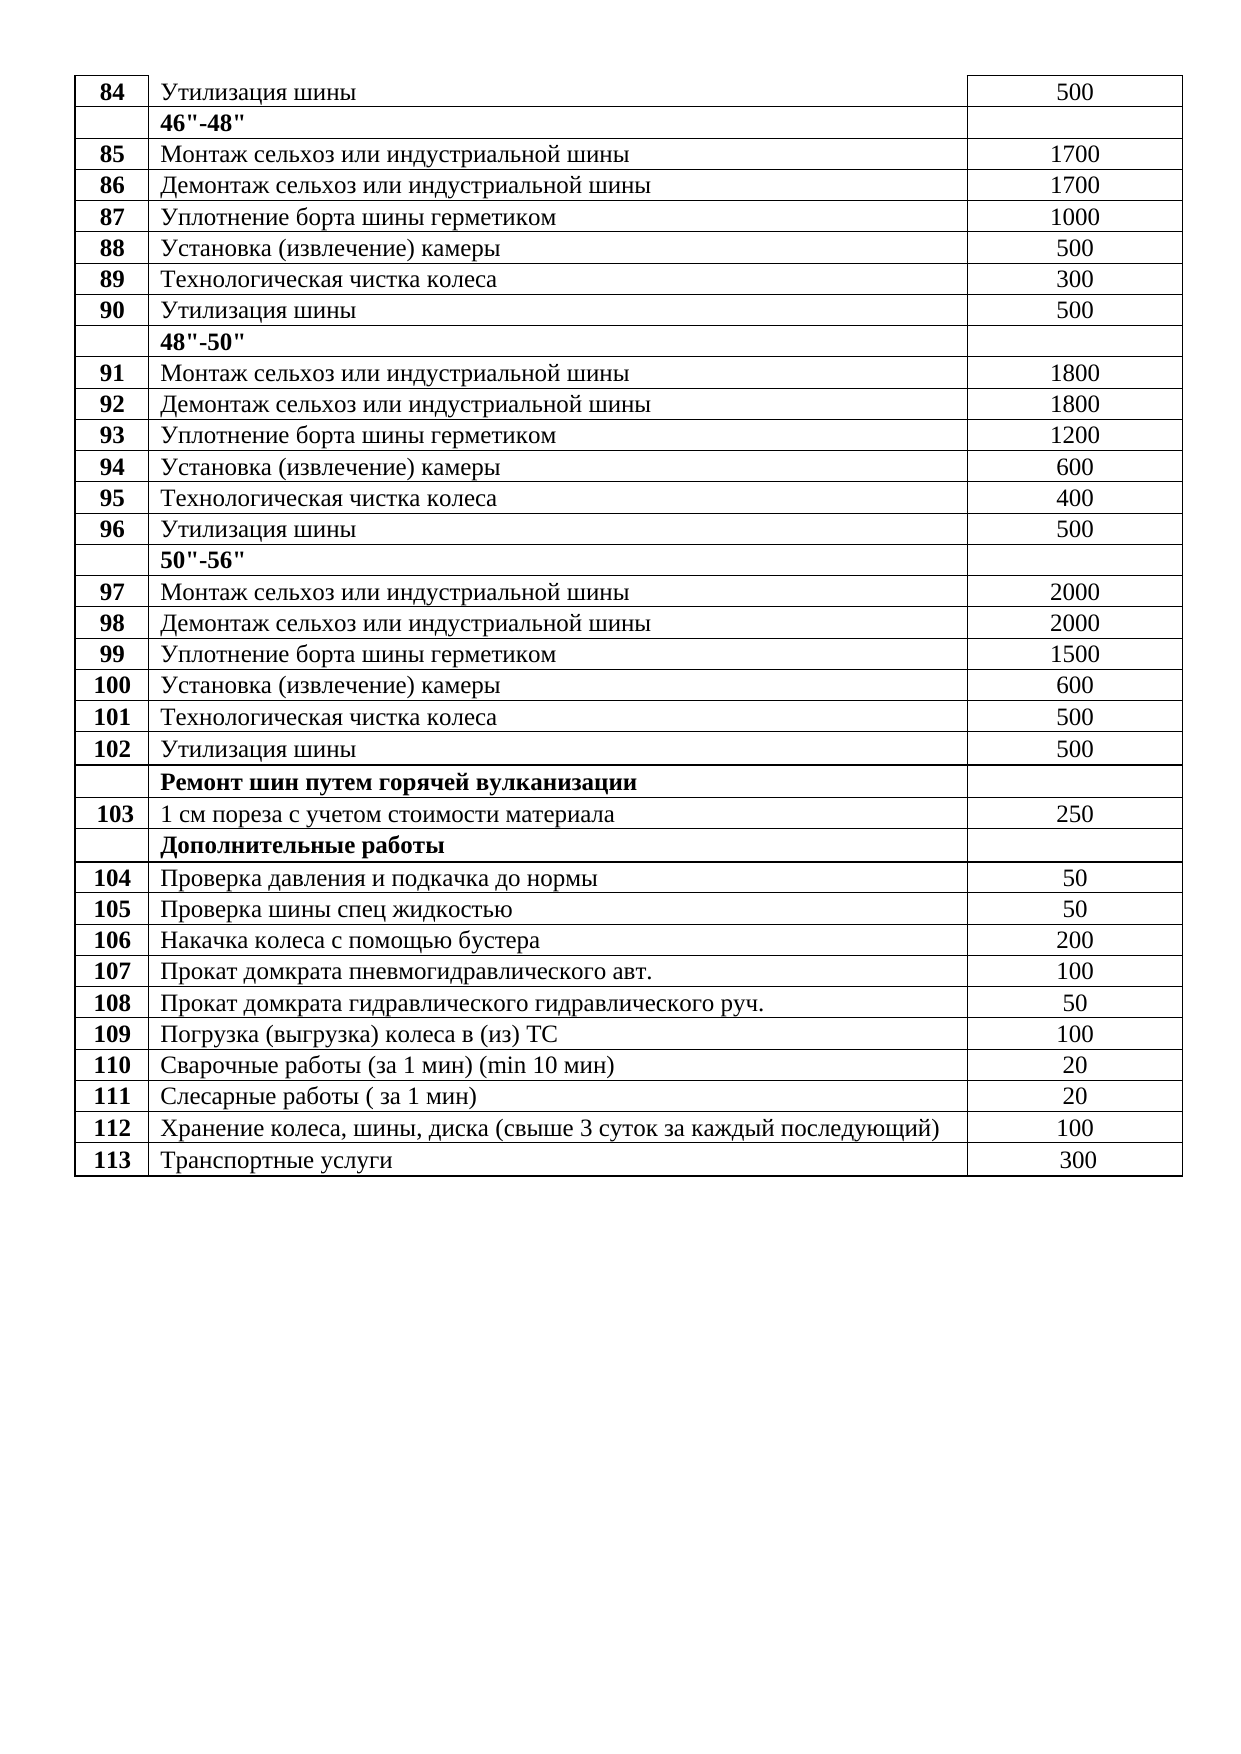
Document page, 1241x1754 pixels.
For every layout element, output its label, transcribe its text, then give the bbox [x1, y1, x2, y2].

table_cell 100 [76, 670, 148, 700]
table_cell 90 [76, 295, 148, 325]
table_cell 500 [968, 295, 1182, 325]
table_cell 100 [968, 1018, 1182, 1048]
table_cell 93 [76, 420, 148, 450]
table_cell 91 [76, 357, 148, 387]
table_cell Уплотнение борта шины герметиком [149, 420, 967, 450]
table_cell Технологическая чистка колеса [149, 482, 967, 512]
table_cell 97 [76, 576, 148, 606]
table_cell 106 [76, 925, 148, 955]
table_cell 109 [76, 1018, 148, 1048]
table_cell [76, 545, 148, 575]
table_cell 1800 [968, 357, 1182, 387]
table_cell Демонтаж сельхоз или индустриальной шины [149, 389, 967, 419]
table_cell Уплотнение борта шины герметиком [149, 639, 967, 669]
table_cell 250 [968, 798, 1182, 828]
table_cell Утилизация шины [149, 732, 967, 764]
table_cell 50 [968, 893, 1182, 923]
table_cell 20 [968, 1050, 1182, 1080]
table_cell 2000 [968, 576, 1182, 606]
table_cell 100 [968, 1112, 1182, 1142]
table_cell 500 [968, 514, 1182, 544]
table_cell 20 [968, 1081, 1182, 1111]
table_cell Сварочные работы (за 1 мин) (min 10 мин) [149, 1050, 967, 1080]
table_cell 300 [968, 1143, 1182, 1175]
table_cell 92 [76, 389, 148, 419]
table_cell Установка (извлечение) камеры [149, 670, 967, 700]
table_cell 500 [968, 701, 1182, 731]
table_cell 1700 [968, 139, 1182, 169]
table_cell 88 [76, 232, 148, 262]
table_cell Утилизация шины [149, 75, 967, 106]
table_cell Монтаж сельхоз или индустриальной шины [149, 357, 967, 387]
table_cell 600 [968, 451, 1182, 481]
table_cell 110 [76, 1050, 148, 1080]
table_cell [968, 107, 1182, 137]
table_cell 86 [76, 170, 148, 200]
table_cell 85 [76, 139, 148, 169]
table_cell 113 [76, 1143, 148, 1175]
table_cell Технологическая чистка колеса [149, 701, 967, 731]
table_cell 600 [968, 670, 1182, 700]
table_cell 1000 [968, 201, 1182, 231]
table_cell 96 [76, 514, 148, 544]
table_cell Демонтаж сельхоз или индустриальной шины [149, 607, 967, 637]
table_cell 1500 [968, 639, 1182, 669]
table_cell 100 [968, 956, 1182, 986]
table_cell Установка (извлечение) камеры [149, 232, 967, 262]
table_cell 500 [968, 76, 1182, 106]
table_cell 1700 [968, 170, 1182, 200]
table_cell 1 см пореза с учетом стоимости материала [149, 798, 967, 828]
table_cell Дополнительные работы [149, 829, 967, 861]
table_cell 107 [76, 956, 148, 986]
table_cell 50 [968, 863, 1182, 892]
table_cell 108 [76, 987, 148, 1017]
table_cell Монтаж сельхоз или индустриальной шины [149, 139, 967, 169]
table_cell [76, 829, 148, 861]
table_cell Слесарные работы ( за 1 мин) [149, 1081, 967, 1111]
table_cell Проверка давления и подкачка до нормы [149, 863, 967, 892]
table_cell Накачка колеса с помощью бустера [149, 925, 967, 955]
table_cell Транспортные услуги [149, 1143, 967, 1175]
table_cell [149, 170, 967, 200]
table_cell 1200 [968, 420, 1182, 450]
table_cell [968, 545, 1182, 575]
table_cell 500 [968, 732, 1182, 764]
table_cell Уплотнение борта шины герметиком [149, 201, 967, 231]
table_cell Утилизация шины [149, 295, 967, 325]
table_cell [968, 326, 1182, 356]
table_cell [76, 766, 148, 797]
table_cell 46"-48" [149, 107, 967, 137]
table_cell 89 [76, 264, 148, 294]
table_cell 48"-50" [149, 326, 967, 356]
table_cell Установка (извлечение) камеры [149, 451, 967, 481]
table_cell [968, 766, 1182, 797]
table_cell Монтаж сельхоз или индустриальной шины [149, 576, 967, 606]
table_cell Прокат домкрата пневмогидравлического авт. [149, 956, 967, 986]
table_cell 95 [76, 482, 148, 512]
table_cell 101 [76, 701, 148, 731]
table_cell 102 [76, 732, 148, 764]
table_cell 50 [968, 987, 1182, 1017]
table_cell 1800 [968, 389, 1182, 419]
table_cell 400 [968, 482, 1182, 512]
table_cell [76, 326, 148, 356]
table_cell 103 [76, 798, 148, 828]
table_cell [968, 829, 1182, 861]
table_cell Утилизация шины [149, 514, 967, 544]
table_cell 99 [76, 639, 148, 669]
table_cell Хранение колеса, шины, диска (свыше 3 суток за каждый последующий) [149, 1112, 967, 1142]
table_cell 98 [76, 607, 148, 637]
table_cell Проверка шины спец жидкостью [149, 893, 967, 923]
table_cell 112 [76, 1112, 148, 1142]
table_cell 104 [76, 863, 148, 892]
table_cell Прокат домкрата гидравлического гидравлического руч. [149, 987, 967, 1017]
table_cell [76, 107, 148, 137]
table_cell 94 [76, 451, 148, 481]
table_cell 87 [76, 201, 148, 231]
table_cell 105 [76, 893, 148, 923]
table_cell 50"-56" [149, 545, 967, 575]
table_cell Погрузка (выгрузка) колеса в (из) ТС [149, 1018, 967, 1048]
table_cell 200 [968, 925, 1182, 955]
table_cell 111 [76, 1081, 148, 1111]
table_cell 500 [968, 232, 1182, 262]
table_cell 2000 [968, 607, 1182, 637]
table_cell 84 [76, 76, 148, 106]
table_cell Ремонт шин путем горячей вулканизации [149, 766, 967, 797]
table_cell Технологическая чистка колеса [149, 264, 967, 294]
table_cell 300 [968, 264, 1182, 294]
